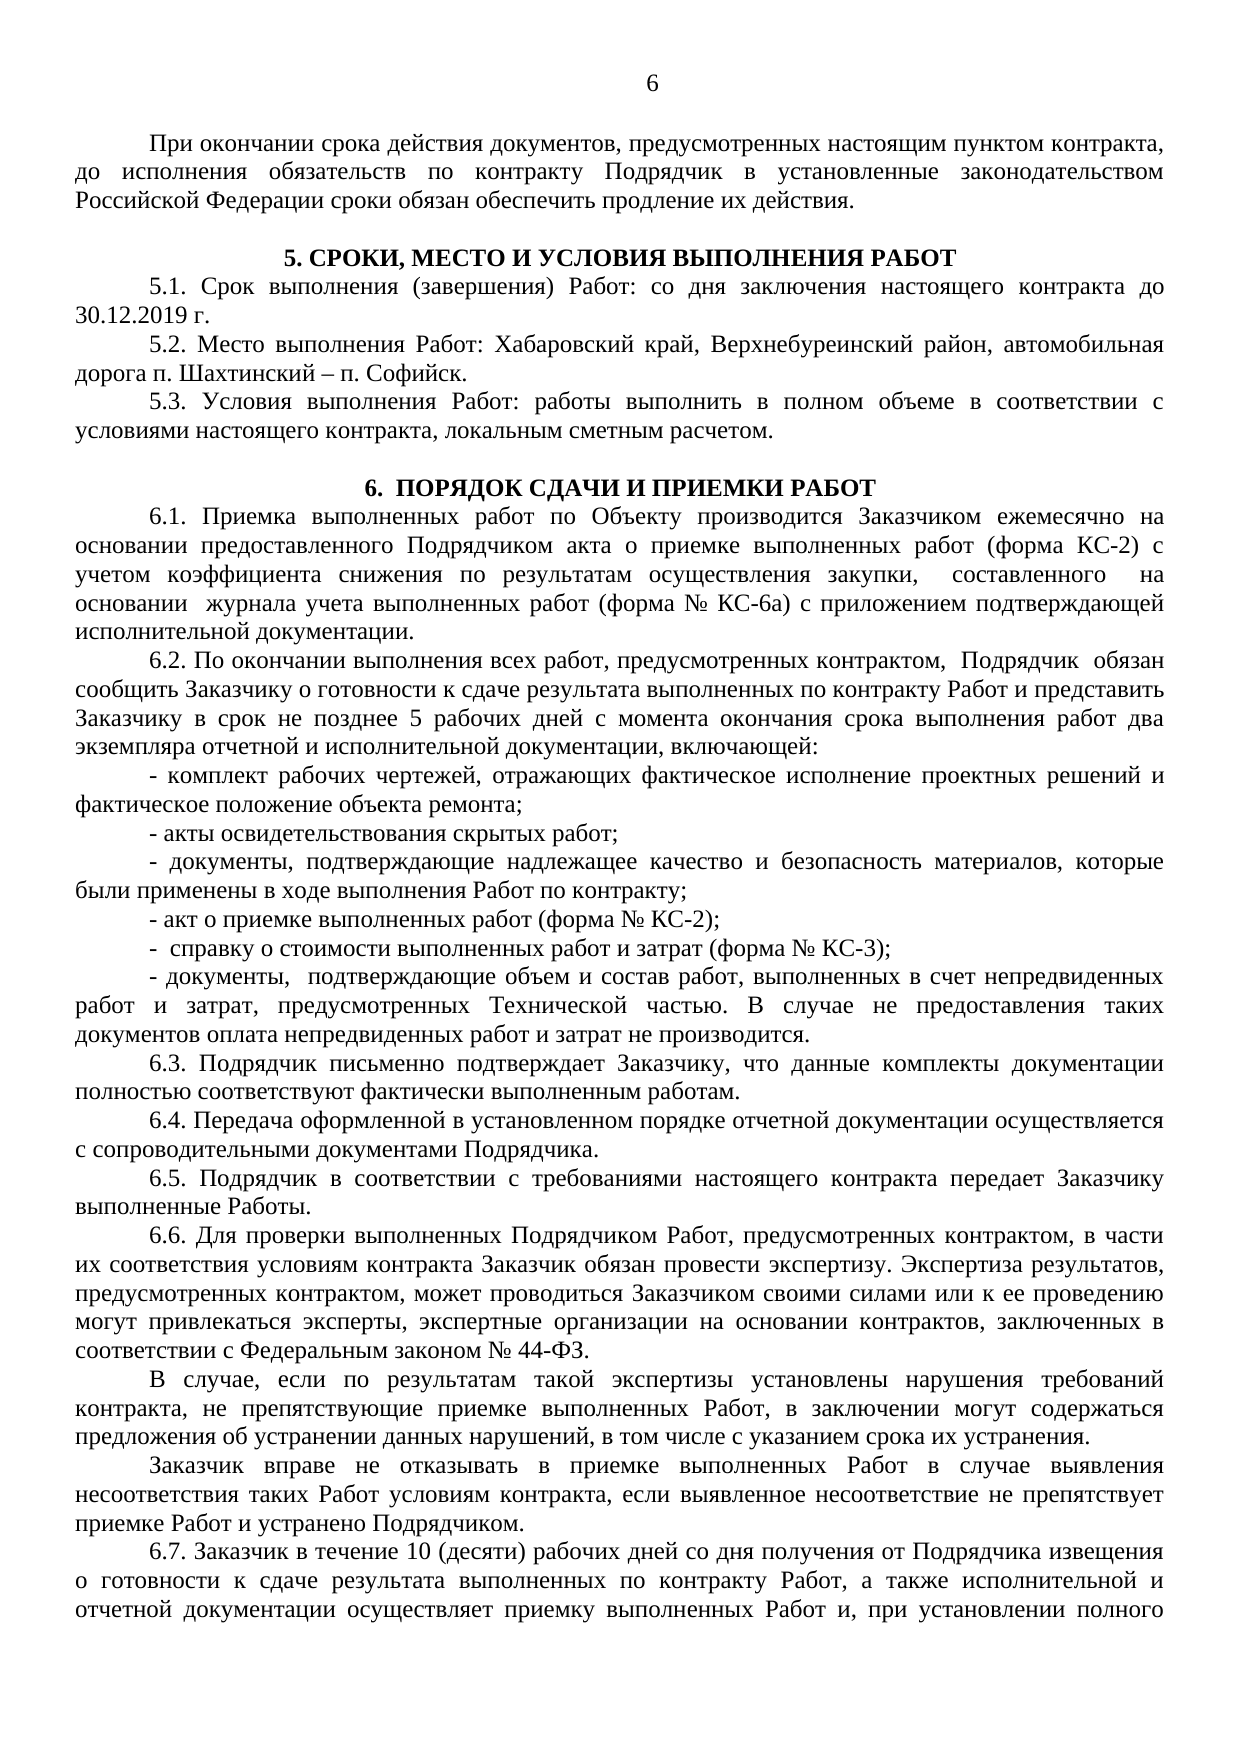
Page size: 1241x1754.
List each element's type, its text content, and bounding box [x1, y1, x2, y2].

text 6.4. Передача оформленной в установленном порядке отчетной документации осуществляется с сопроводительными документами Подрядчика. [75, 1105, 1165, 1163]
text 5.3. Условия выполнения Работ: работы выполнить в полном объеме в соответствии с условиями настоящего контракта, локальным сметным расчетом. [75, 386, 1165, 444]
text 6.2. По окончании выполнения всех работ, предусмотренных контрактом, Подрядчик обязан сообщить Заказчику о готовности к сдаче результата выполненных по контракту Работ и представить Заказчику в срок не позднее 5 рабочих дней с момента окончания срока выполнения работ два экземпляра отчетной и исполнительной документации, включающей: [75, 645, 1165, 760]
text 5. СРОКИ, МЕСТО И УСЛОВИЯ ВЫПОЛНЕНИЯ РАБОТ [75, 243, 1165, 271]
text В случае, если по результатам такой экспертизы установлены нарушения требований контракта, не препятствующие приемке выполненных Работ, в заключении могут содержаться предложения об устранении данных нарушений, в том числе с указанием срока их устранения. [75, 1364, 1165, 1450]
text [75, 1536, 1165, 1623]
text - документы, подтверждающие надлежащее качество и безопасность материалов, которые были применены в ходе выполнения Работ по контракту; [75, 846, 1165, 904]
text 6.5. Подрядчик в соответствии с требованиями настоящего контракта передает Заказчику выполненные Работы. [75, 1163, 1165, 1220]
text 5.2. Место выполнения Работ: Хабаровский край, Верхнебуреинский район, автомобильная дорога п. Шахтинский – п. Софийск. [75, 329, 1165, 386]
text - акт о приемке выполненных работ (форма № КС-2); [75, 904, 1165, 933]
text - справку о стоимости выполненных работ и затрат (форма № КС-3); [75, 933, 1165, 961]
text - акты освидетельствования скрытых работ; [75, 818, 1165, 846]
text 6. ПОРЯДОК СДАЧИ И ПРИЕМКИ РАБОТ [75, 473, 1165, 501]
text 6.3. Подрядчик письменно подтверждает Заказчику, что данные комплекты документации полностью соответствуют фактически выполненным работам. [75, 1048, 1165, 1105]
text - документы, подтверждающие объем и состав работ, выполненных в счет непредвиденных работ и затрат, предусмотренных Технической частью. В случае не предоставления таких документов оплата непредвиденных работ и затрат не производится. [75, 961, 1165, 1048]
text 5.1. Срок выполнения (завершения) Работ: со дня заключения настоящего контракта до 30.12.2019 г. [75, 271, 1165, 329]
text Заказчик вправе не отказывать в приемке выполненных Работ в случае выявления несоответствия таких Работ условиям контракта, если выявленное несоответствие не препятствует приемке Работ и устранено Подрядчиком. [75, 1450, 1165, 1536]
text - комплект рабочих чертежей, отражающих фактическое исполнение проектных решений и фактическое положение объекта ремонта; [75, 760, 1165, 818]
text 6.6. Для проверки выполненных Подрядчиком Работ, предусмотренных контрактом, в части их соответствия условиям контракта Заказчик обязан провести экспертизу. Экспертиза результатов, предусмотренных контрактом, может проводиться Заказчиком своими силами или к ее проведению могут привлекаться эксперты, экспертные организации на основании контрактов, заключенных в соответствии с Федеральным законом № 44-ФЗ. [75, 1220, 1165, 1364]
text 6.1. Приемка выполненных работ по Объекту производится Заказчиком ежемесячно на основании предоставленного Подрядчиком акта о приемке выполненных работ (форма КС-2) с учетом коэффициента снижения по результатам осуществления закупки, составленного на основании журнала учета выполненных работ (форма № КС-6а) с приложением подтверждающей исполнительной документации. [75, 501, 1165, 645]
text При окончании срока действия документов, предусмотренных настоящим пунктом контракта, до исполнения обязательств по контракту Подрядчик в установленные законодательством Российской Федерации сроки обязан обеспечить продление их действия. [75, 128, 1165, 214]
